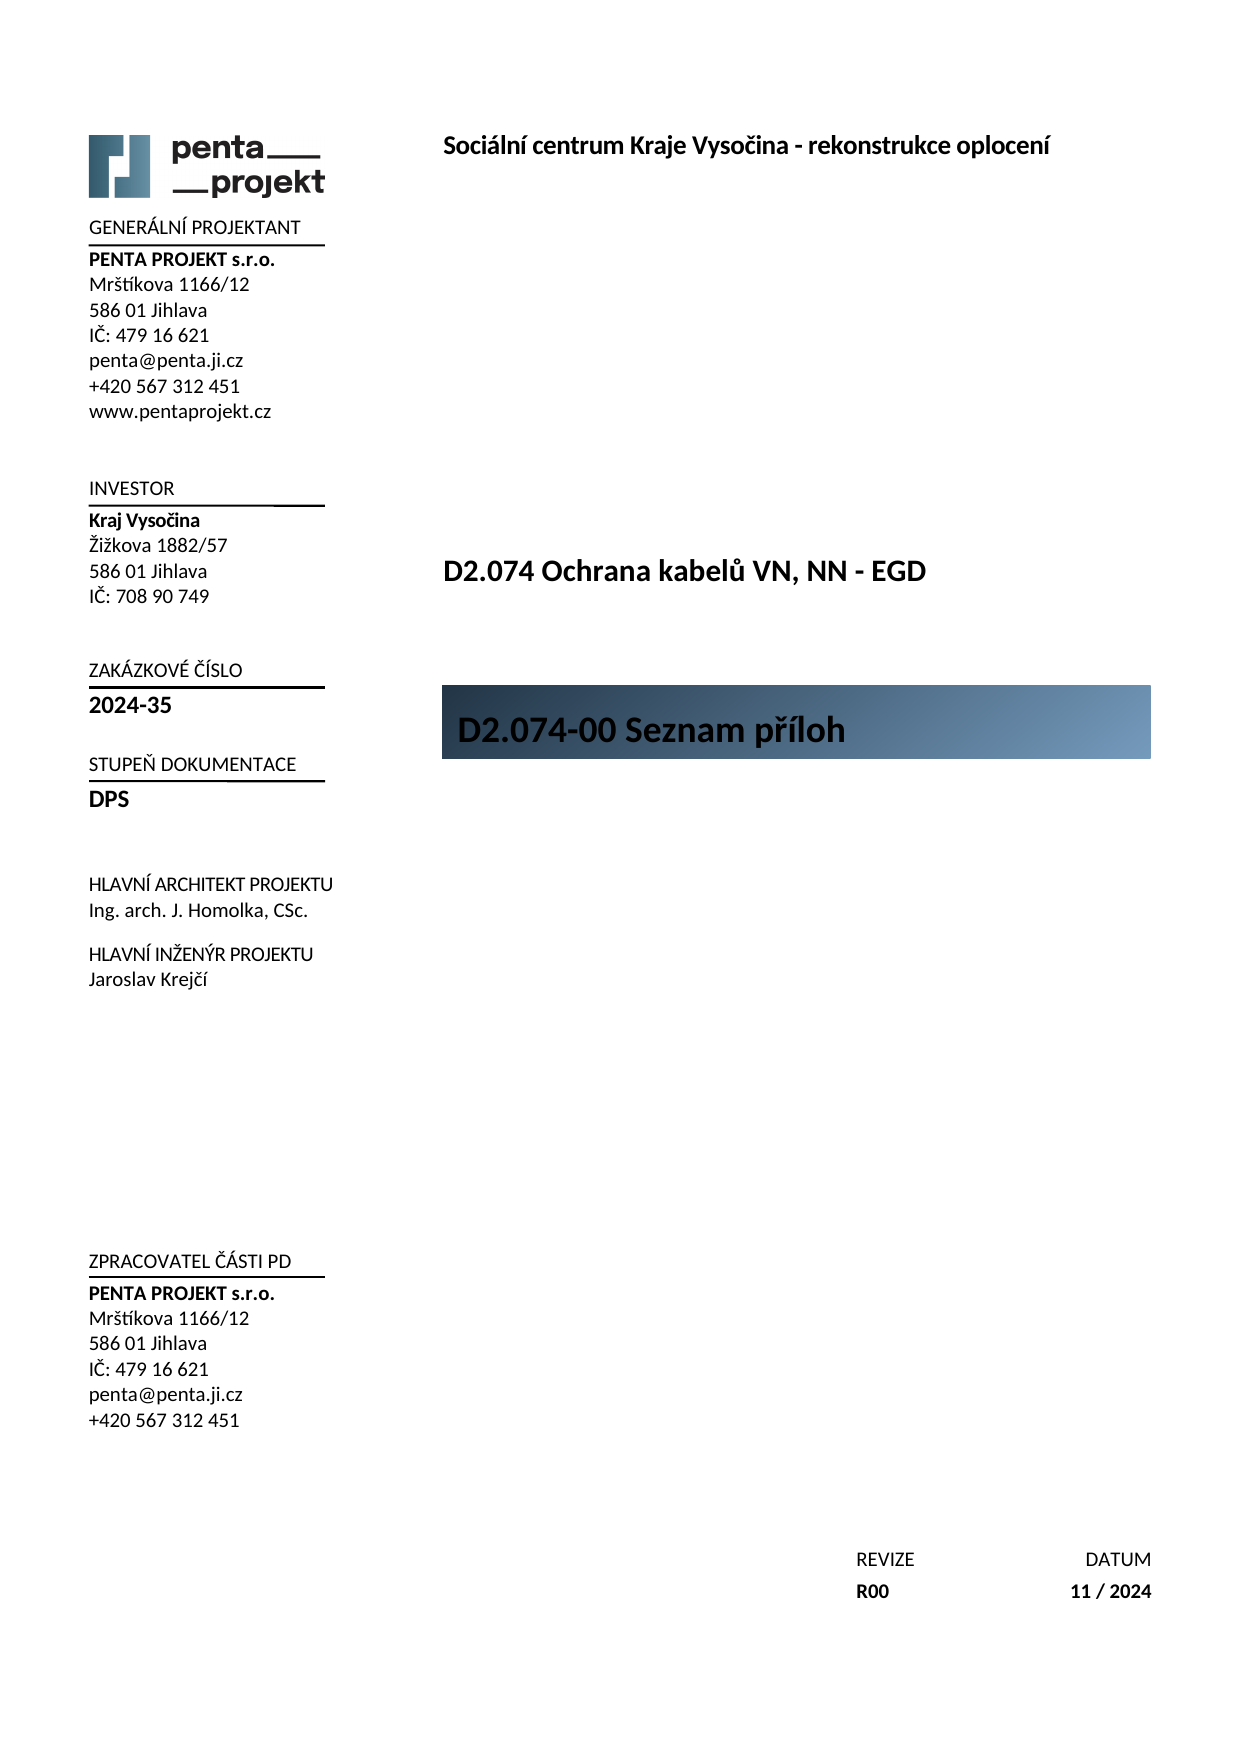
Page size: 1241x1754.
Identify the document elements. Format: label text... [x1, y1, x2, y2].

text D2.074 Ochrana kabelů VN, NN - EGD [443, 551, 1152, 589]
text Sociální centrum Kraje Vysočina - rekonstrukce oplocení [443, 128, 1152, 161]
picture [88, 135, 325, 198]
